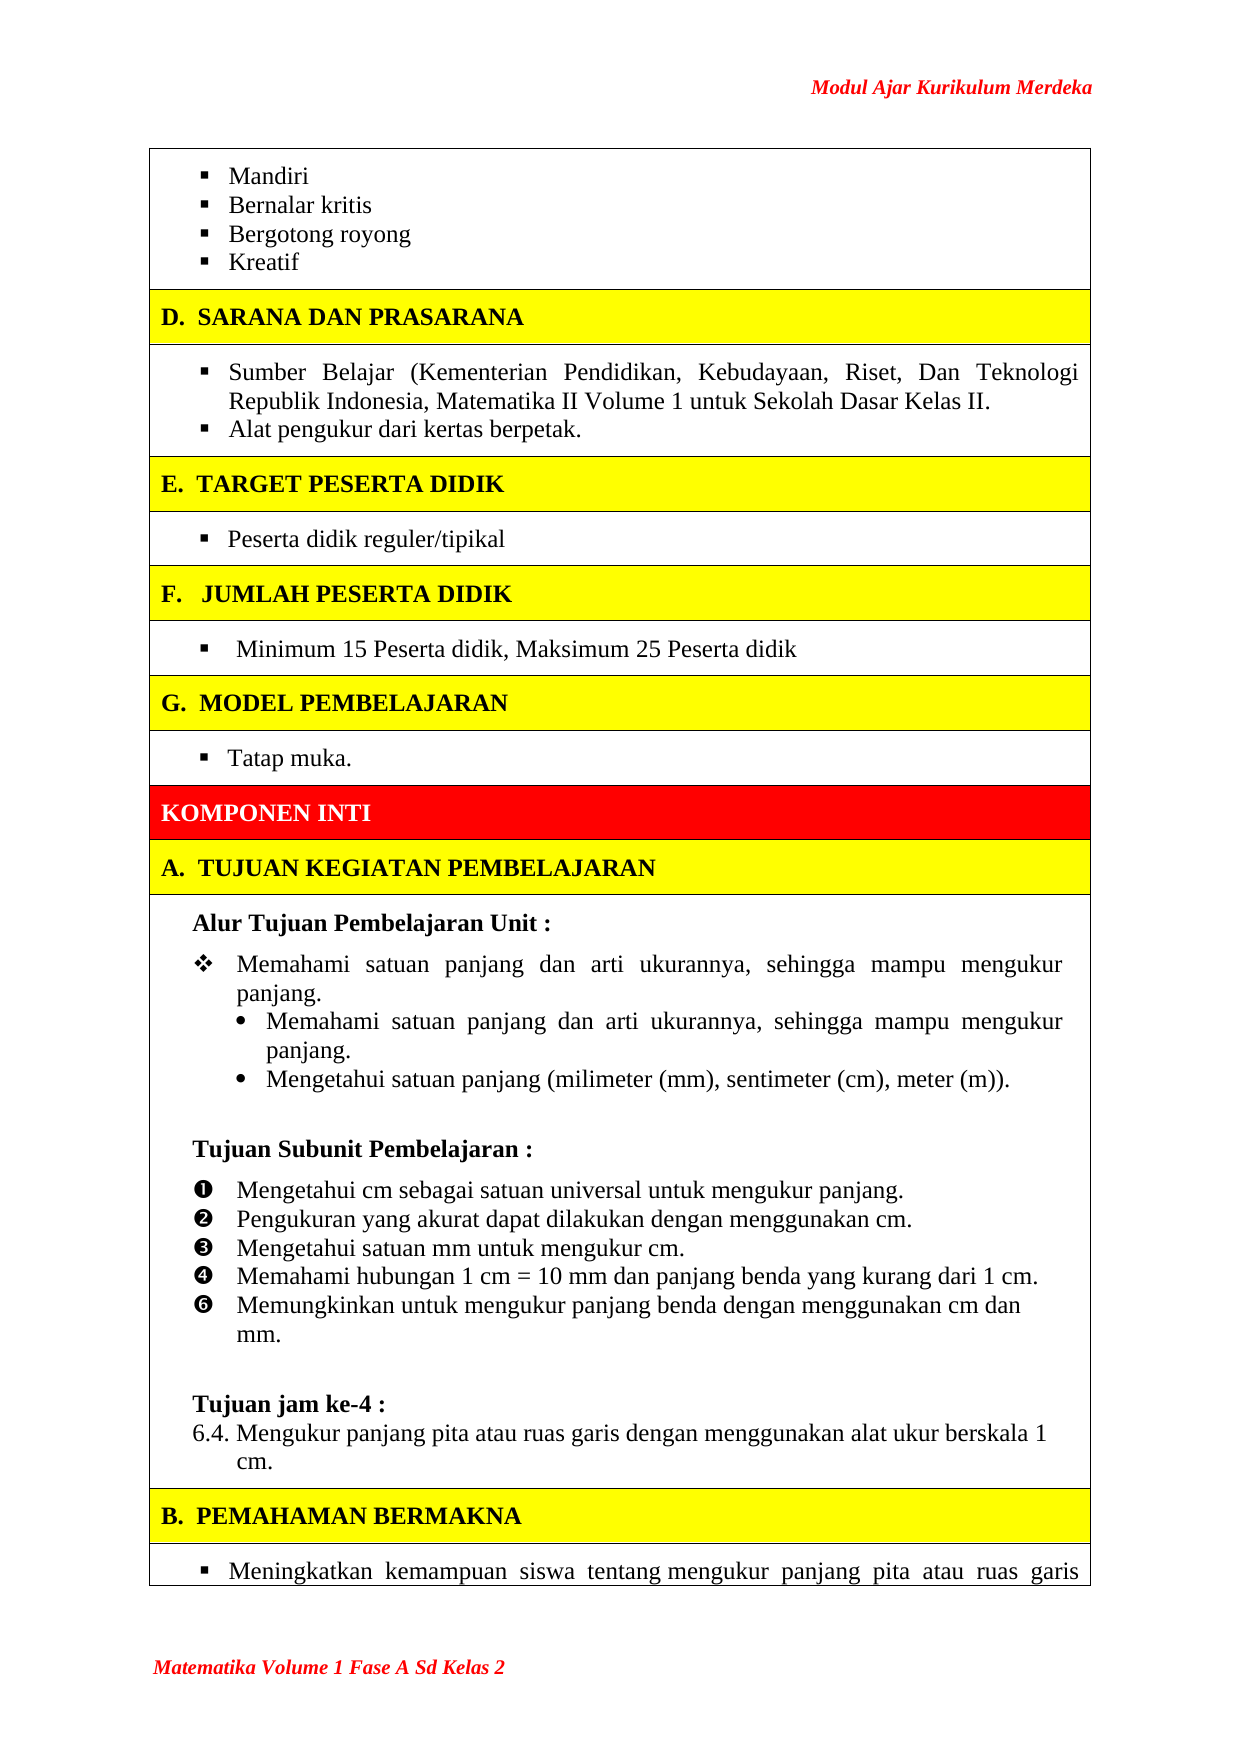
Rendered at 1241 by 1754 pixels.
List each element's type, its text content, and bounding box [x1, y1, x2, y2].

table_cell D. SARANA DAN PRASARANA [150, 290, 1090, 343]
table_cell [150, 149, 1090, 289]
table_cell E. TARGET PESERTA DIDIK [150, 457, 1090, 511]
table_cell F. JUMLAH PESERTA DIDIK [150, 566, 1090, 620]
table_cell B. PEMAHAMAN BERMAKNA [150, 1489, 1090, 1542]
table_cell G. MODEL PEMBELAJARAN [150, 676, 1090, 730]
table_cell Minimum 15 Peserta didik, Maksimum 25 Peserta didik [150, 621, 1090, 675]
table_cell KOMPONEN INTI [150, 786, 1090, 839]
table_cell Sumber Belajar (Kementerian Pendidikan, Kebudayaan, Riset, Dan Teknologi Republik Indonesia, Matematika II Volume 1 untuk Sekolah Dasar Kelas II. Alat pengukur dari kertas berpetak. [150, 345, 1090, 456]
table_cell Tatap muka. [150, 731, 1090, 784]
table_cell Peserta didik reguler/tipikal [150, 512, 1090, 565]
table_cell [150, 1544, 1090, 1585]
table_cell Alur Tujuan Pembelajaran Unit : Memahami satuan panjang dan arti ukurannya, sehingga mampu mengukur panjang. Memahami satuan panjang dan arti ukurannya, sehingga mampu mengukur panjang. Mengetahui satuan panjang (milimeter (mm), sentimeter (cm), meter (m)). Tujuan Subunit Pembelajaran : Mengetahui cm sebagai satuan universal untuk mengukur panjang. Pengukuran yang akurat dapat dilakukan dengan menggunakan cm. Mengetahui satuan mm untuk mengukur cm. Memahami hubungan 1 cm = 10 mm dan panjang benda yang kurang dari 1 cm. Memungkinkan untuk mengukur panjang benda dengan menggunakan cm dan mm. Tujuan jam ke-4 : 6.4. Mengukur panjang pita atau ruas garis dengan menggunakan alat ukur berskala 1 cm. [150, 895, 1090, 1488]
table_cell A. TUJUAN KEGIATAN PEMBELAJARAN [150, 840, 1090, 894]
